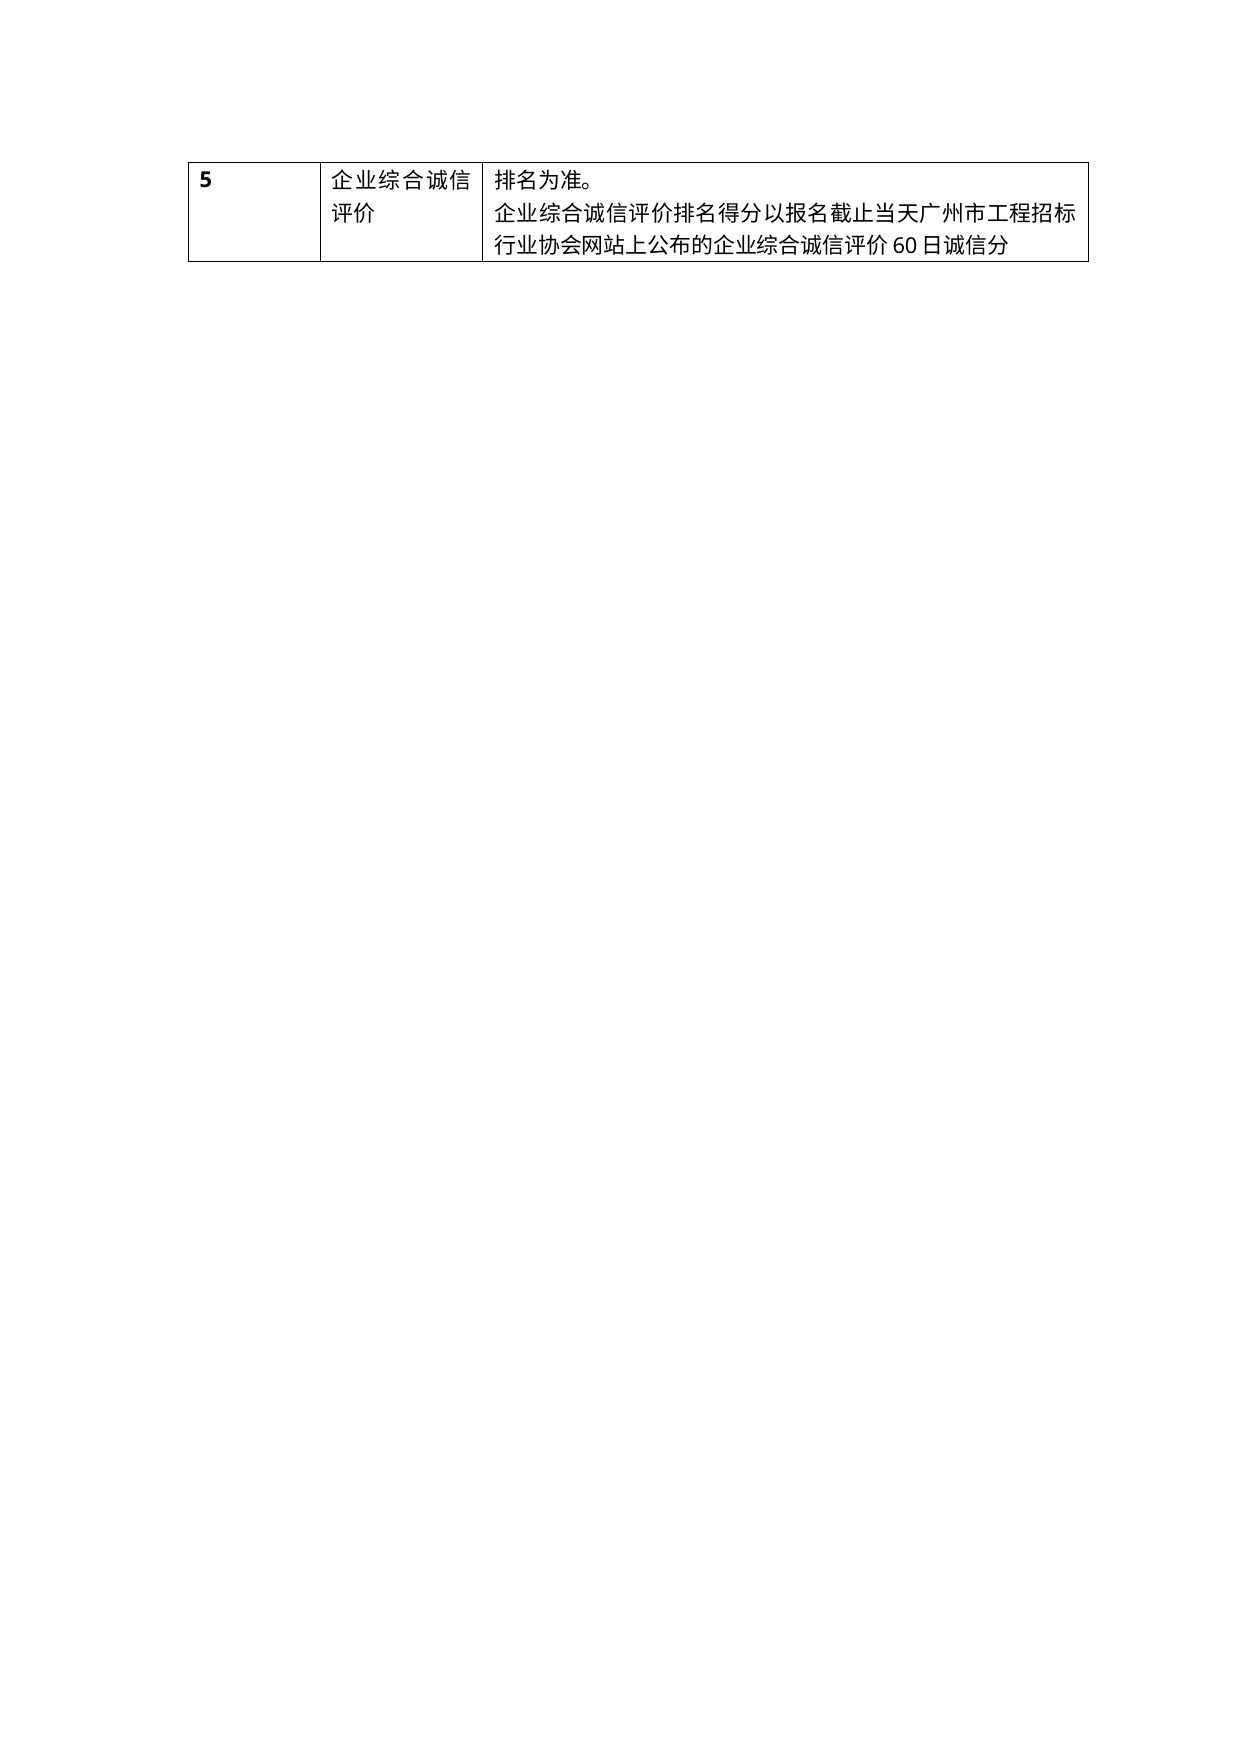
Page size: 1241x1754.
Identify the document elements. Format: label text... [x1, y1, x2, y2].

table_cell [483, 163, 1088, 261]
table_cell 5 [189, 163, 320, 261]
table_cell 企业综合诚信评价 [321, 163, 482, 261]
